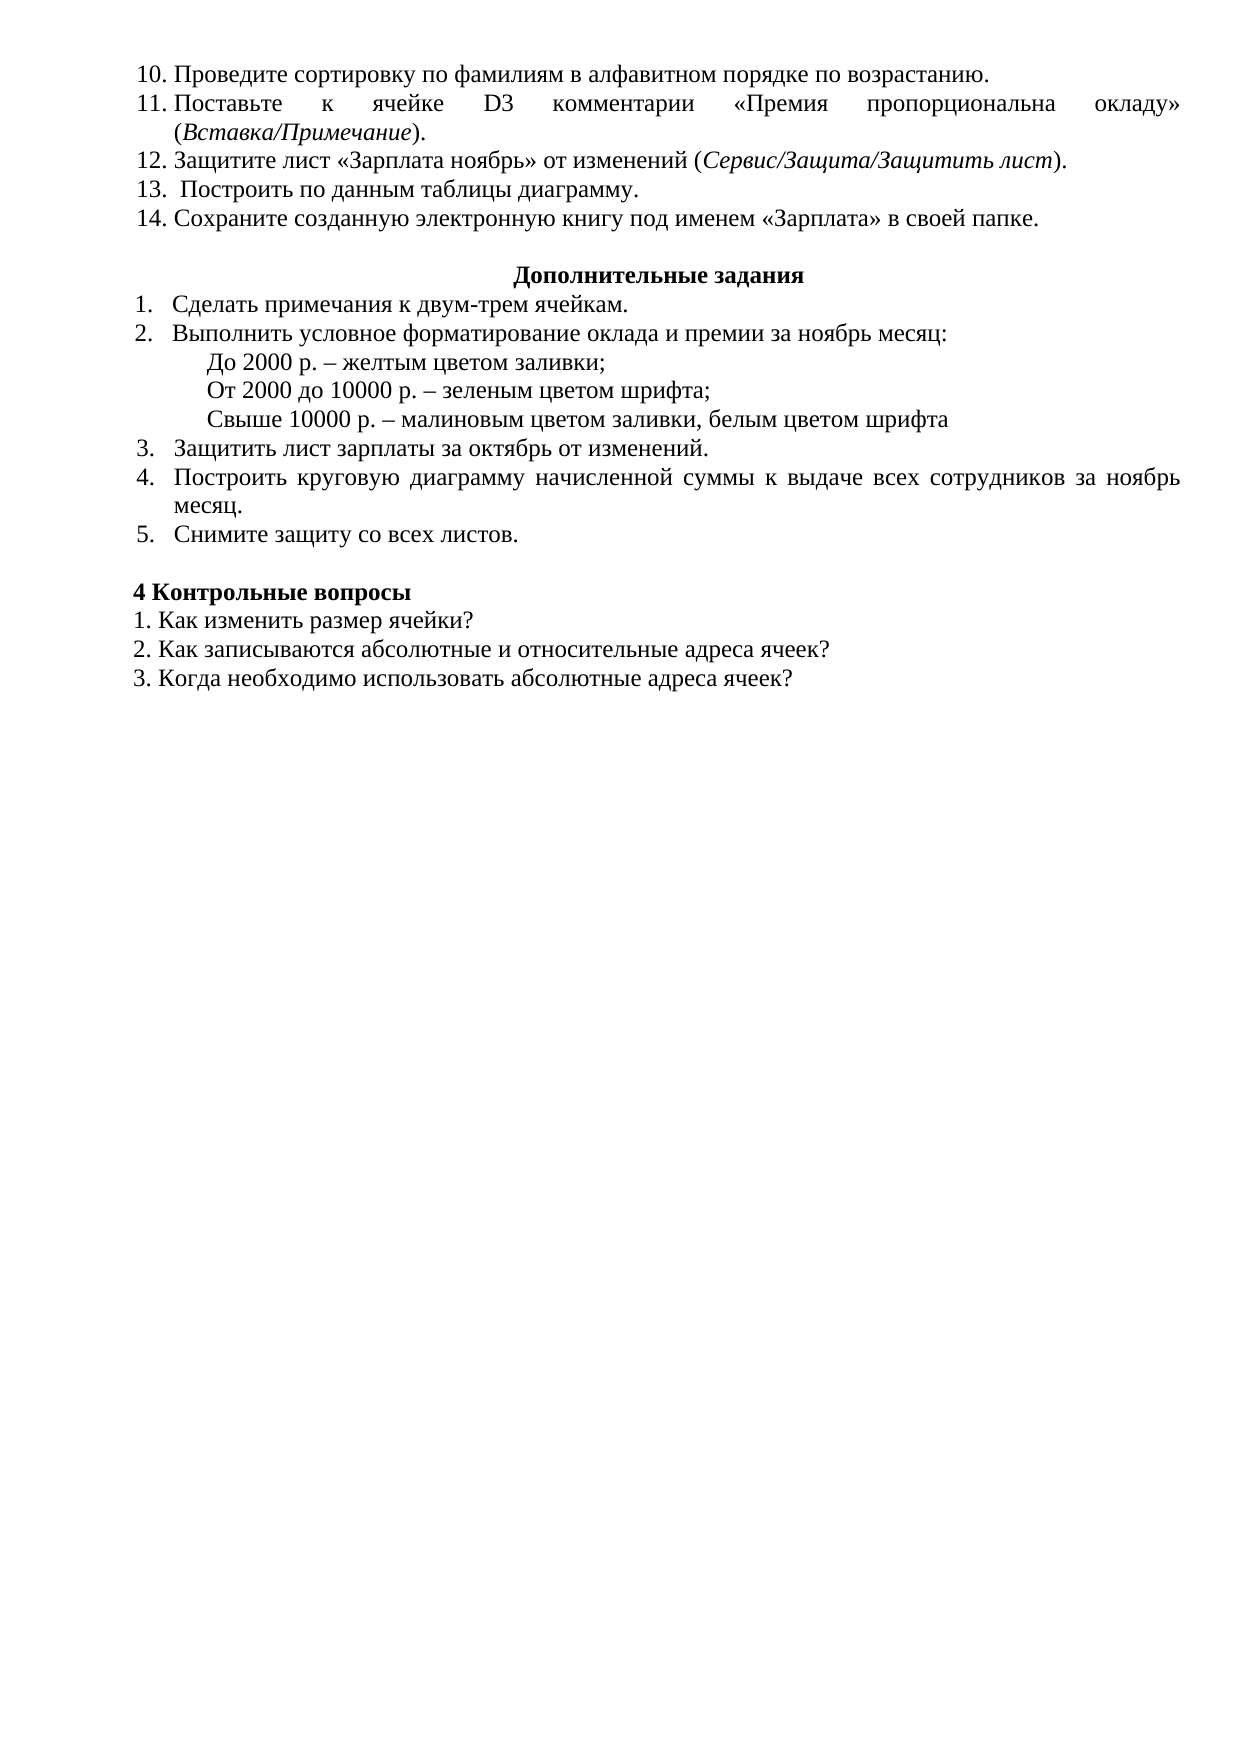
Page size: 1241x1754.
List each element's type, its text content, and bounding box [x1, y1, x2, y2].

list Поставьте к ячейке D3 комментарии «Премия пропорциональна окладу» (Вставка/Примечание). [136, 88, 1181, 145]
text Дополнительные задания [136, 260, 1181, 289]
list Сохраните созданную электронную книгу под именем «Зарплата» в своей папке. [136, 203, 1181, 232]
text 1. Как изменить размер ячейки? [133, 605, 1181, 634]
list Выполнить условное форматирование оклада и премии за ноябрь месяц: [134, 318, 1181, 347]
text 3. Когда необходимо использовать абсолютные адреса ячеек? [133, 663, 1181, 692]
list Построить круговую диаграмму начисленной суммы к выдаче всех сотрудников за ноябрь месяц. [136, 462, 1181, 519]
list Построить по данным таблицы диаграмму. [136, 174, 1181, 203]
list Защитить лист зарплаты за октябрь от изменений. [136, 433, 1181, 462]
text 2. Как записываются абсолютные и относительные адреса ячеек? [133, 634, 1181, 663]
list Снимите защиту со всех листов. [136, 519, 1181, 548]
text 4 Контрольные вопросы [133, 577, 1181, 605]
text Свыше 10000 р. – малиновым цветом заливки, белым цветом шрифта [207, 404, 1181, 433]
list Проведите сортировку по фамилиям в алфавитном порядке по возрастанию. [136, 59, 1181, 88]
text От 2000 до 10000 р. – зеленым цветом шрифта; [207, 375, 1181, 404]
text До 2000 р. – желтым цветом заливки; [207, 347, 1181, 375]
list Защитите лист «Зарплата ноябрь» от изменений (Сервис/Защита/Защитить лист). [136, 145, 1181, 174]
list Сделать примечания к двум-трем ячейкам. [134, 289, 1181, 318]
